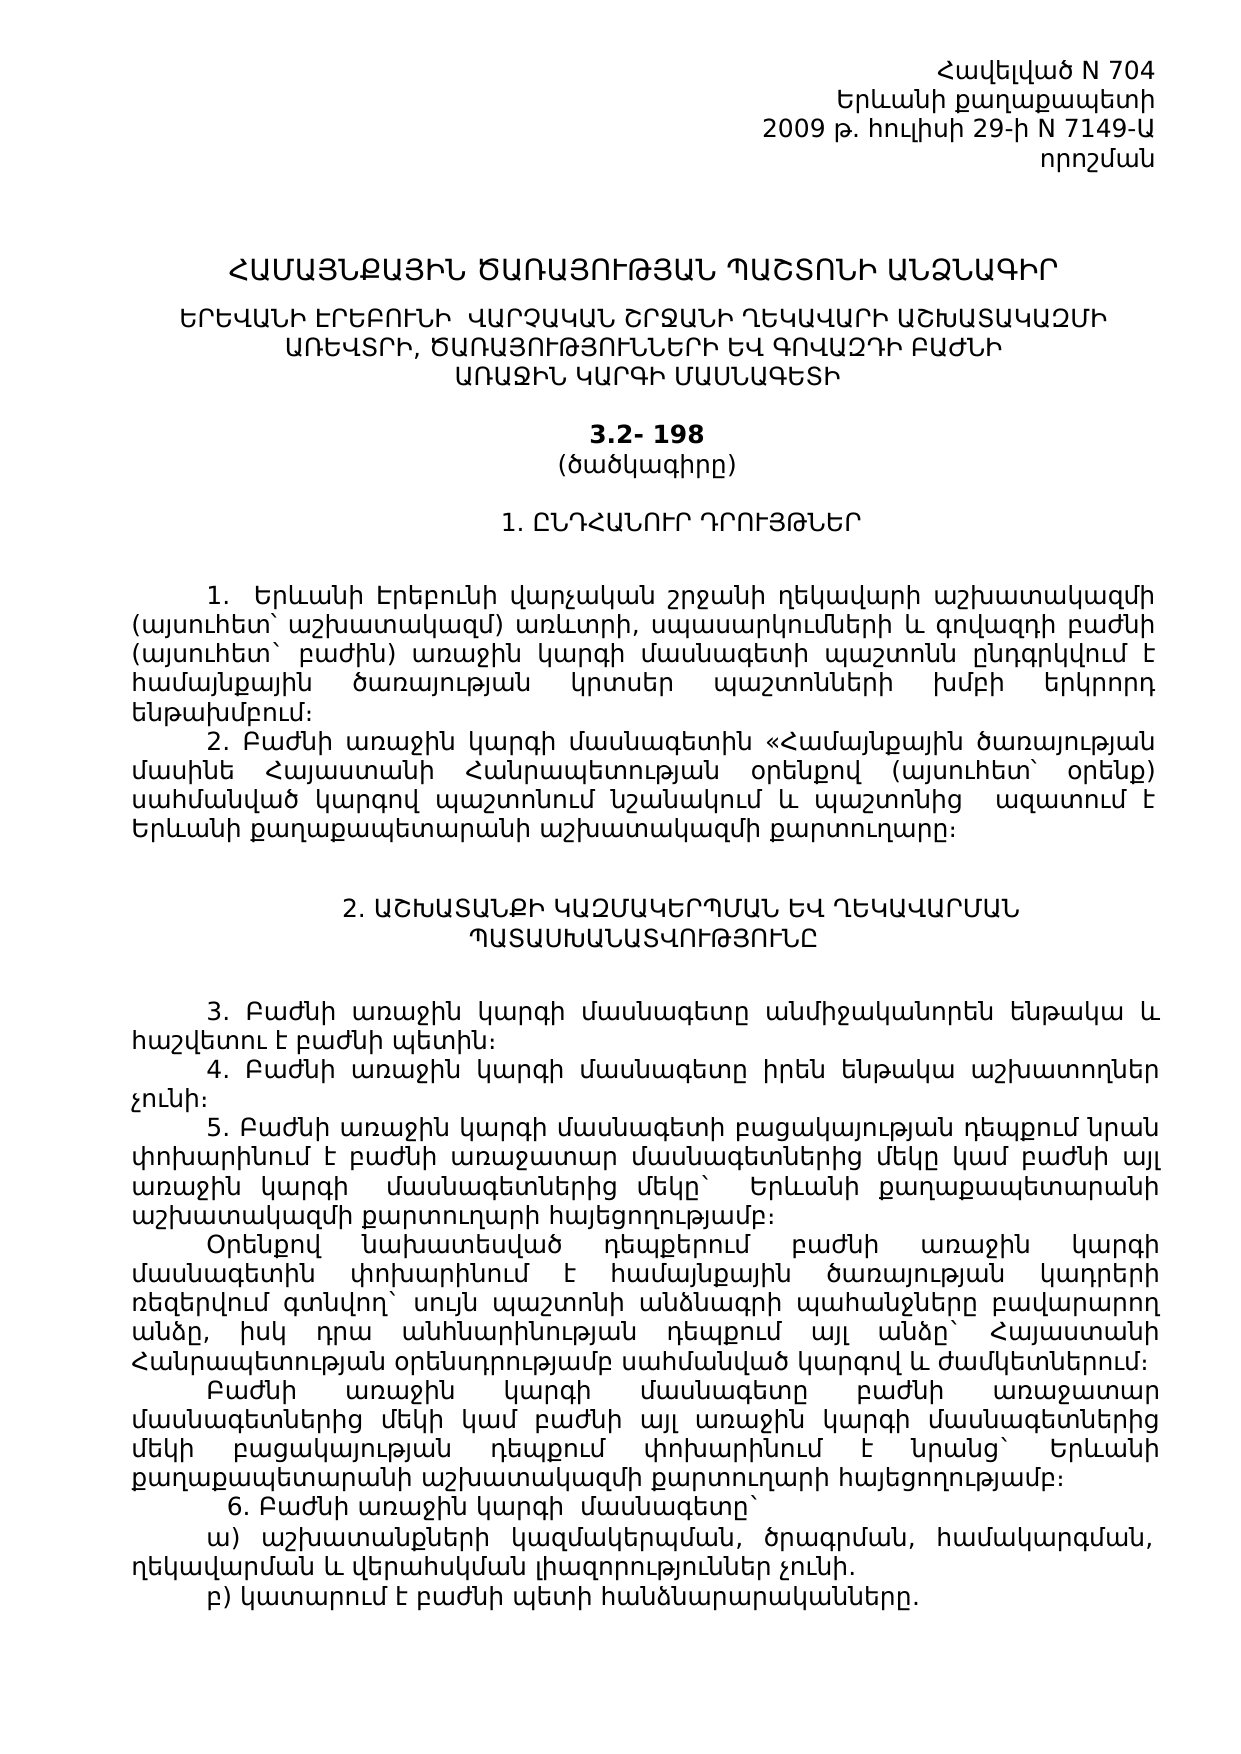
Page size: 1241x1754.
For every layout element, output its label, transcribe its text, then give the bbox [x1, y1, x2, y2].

text Երևանի քաղաքապետի [574, 85, 1156, 114]
text 2009 թ. հուլիսի 29-ի N 7149-Ա որոշման [574, 114, 1156, 173]
text Օրենքով նախատեսված դեպքերում բաժնի առաջին կարգի մասնագետին փոխարինում է համայնքային ծառայության կադրերի ռեզերվում գտնվող` սույն պաշտոնի անձնագրի պահանջները բավարարող անձը, իսկ դրա անհնարինության դեպքում այլ անձը` Հայաստանի Հանրապետության օրենսդրությամբ սահմանված կարգով և ժամկետներում։ [131, 1230, 1160, 1376]
text 3. Բաժնի առաջին կարգի մասնագետը անմիջականորեն ենթակա և հաշվետու է բաժնի պետին։ [131, 997, 1160, 1055]
text Հավելված N 704 [574, 56, 1156, 85]
text ա) աշխատանքների կազմակերպման, ծրագրման, համակարգման, ղեկավարման և վերահսկման լիազորություններ չունի. [131, 1523, 1153, 1581]
subtitle ԱՌԱՋԻՆ ԿԱՐԳԻ ՄԱՍՆԱԳԵՏԻ [131, 362, 1156, 392]
subtitle ԵՐԵՎԱՆԻ ԷՐԵԲՈՒՆԻ ՎԱՐՉԱԿԱՆ ՇՐՋԱՆԻ ՂԵԿԱՎԱՐԻ ԱՇԽԱՏԱԿԱԶՄԻ ԱՌԵՎՏՐԻ, ԾԱՌԱՅՈՒԹՅՈՒՆՆԵՐԻ ԵՎ ԳՈՎԱԶԴԻ ԲԱԺՆԻ [131, 304, 1156, 362]
text Բաժնի առաջին կարգի մասնագետը բաժնի առաջատար մասնագետներից մեկի կամ բաժնի այլ առաջին կարգի մասնագետներից մեկի բացակայության դեպքում փոխարինում է նրանց` Երևանի քաղաքապետարանի աշխատակազմի քարտուղարի հայեցողությամբ։ [131, 1376, 1160, 1493]
text ՀԱՄԱՅՆՔԱՅԻՆ ԾԱՌԱՅՈՒԹՅԱՆ ՊԱՇՏՈՆԻ ԱՆՁՆԱԳԻՐ [131, 253, 1156, 287]
text 2. Բաժնի առաջին կարգի մասնագետին «Համայնքային ծառայության մասինե Հայաստանի Հանրապետության օրենքով (այսուհետ՝ օրենք) սահմանված կարգով պաշտոնում նշանակում և պաշտոնից ազատում է Երևանի քաղաքապետարանի աշխատակազմի քարտուղարը։ [131, 727, 1156, 844]
text (ծածկագիրը) [131, 450, 1162, 479]
text 3.2- 198 [131, 421, 1162, 450]
text 4. Բաժնի առաջին կարգի մասնագետը իրեն ենթակա աշխատողներ չունի։ [131, 1055, 1160, 1113]
text 1. ԸՆԴՀԱՆՈՒՐ ԴՐՈՒՅԹՆԵՐ [131, 508, 1156, 537]
text բ) կատարում է բաժնի պետի հանձնարարականները. [131, 1582, 1153, 1611]
text 6. Բաժնի առաջին կարգի մասնագետը` [131, 1493, 1160, 1522]
text 5. Բաժնի առաջին կարգի մասնագետի բացակայության դեպքում նրան փոխարինում է բաժնի առաջատար մասնագետներից մեկը կամ բաժնի այլ առաջին կարգի մասնագետներից մեկը` Երևանի քաղաքապետարանի աշխատակազմի քարտուղարի հայեցողությամբ։ [131, 1113, 1160, 1230]
text 2. ԱՇԽԱՏԱՆՔԻ ԿԱԶՄԱԿԵՐՊՄԱՆ ԵՎ ՂԵԿԱՎԱՐՄԱՆ ՊԱՏԱՍԽԱՆԱՏՎՈՒԹՅՈՒՆԸ [131, 895, 1156, 953]
text 1. Երևանի Էրեբունի վարչական շրջանի ղեկավարի աշխատակազմի (այսուհետ՝ աշխատակազմ) առևտրի, սպասարկումների և գովազդի բաժնի (այսուհետ` բաժին) առաջին կարգի մասնագետի պաշտոնն ընդգրկվում է համայնքային ծառայության կրտսեր պաշտոնների խմբի երկրորդ ենթախմբում։ [131, 581, 1156, 727]
